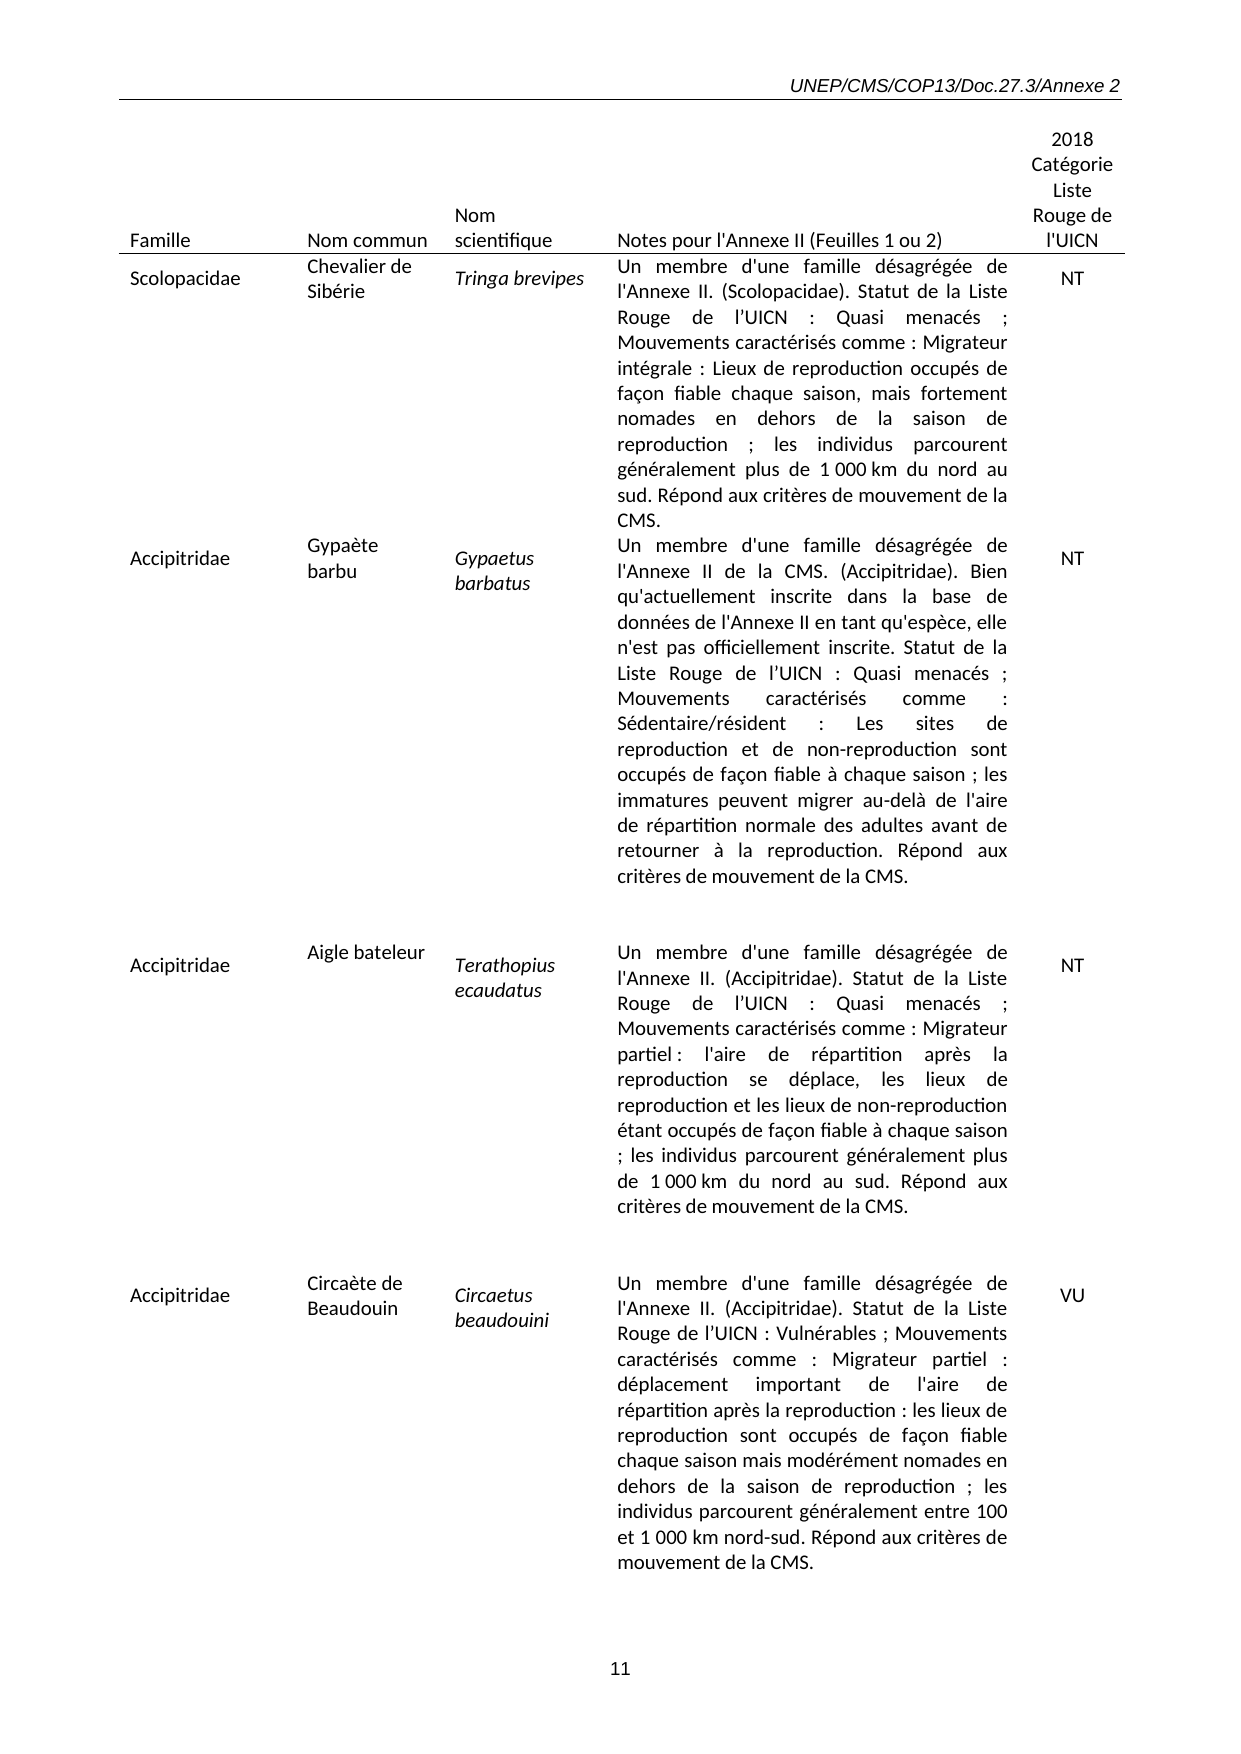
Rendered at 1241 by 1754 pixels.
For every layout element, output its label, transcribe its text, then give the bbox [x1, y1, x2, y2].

table_header Nom commun [296, 126, 443, 253]
table_header 2018 Catégorie Liste Rouge de l'UICN [1019, 126, 1125, 253]
table_cell Gypaetus barbatus [443, 533, 606, 939]
table_cell Circaetus beaudouini [443, 1270, 606, 1626]
table_cell Un membre d'une famille désagrégée de l'Annexe II. (Scolopacidae). Statut de la Liste Rouge de l’UICN : Quasi menacés ; Mouvements caractérisés comme : Migrateur intégrale : Lieux de reproduction occupés de façon fiable chaque saison, mais fortement nomades en dehors de la saison de reproduction ; les individus parcourent généralement plus de 1 000 km du nord au sud. Répond aux critères de mouvement de la CMS. [606, 254, 1019, 533]
table_cell Accipitridae [119, 1270, 296, 1626]
table_cell Tringa brevipes [443, 254, 606, 533]
table_cell NT [1019, 254, 1125, 533]
table_cell Circaète de Beaudouin [296, 1270, 443, 1626]
table_cell Accipitridae [119, 939, 296, 1270]
table_header Notes pour l'Annexe II (Feuilles 1 ou 2) [606, 126, 1019, 253]
table_header Nom scientifique [443, 126, 606, 253]
table_cell Chevalier de Sibérie [296, 254, 443, 533]
table_cell NT [1019, 533, 1125, 939]
table_cell Aigle bateleur [296, 939, 443, 1270]
table_cell NT [1019, 939, 1125, 1270]
table_cell Scolopacidae [119, 254, 296, 533]
table_header Famille [119, 126, 296, 253]
table_cell VU [1019, 1270, 1125, 1626]
table_cell Terathopius ecaudatus [443, 939, 606, 1270]
table_cell Un membre d'une famille désagrégée de l'Annexe II. (Accipitridae). Statut de la Liste Rouge de l’UICN : Quasi menacés ; Mouvements caractérisés comme : Migrateur partiel : l'aire de répartition après la reproduction se déplace, les lieux de reproduction et les lieux de non-reproduction étant occupés de façon fiable à chaque saison ; les individus parcourent généralement plus de 1 000 km du nord au sud. Répond aux critères de mouvement de la CMS. [606, 939, 1019, 1270]
table_cell Un membre d'une famille désagrégée de l'Annexe II de la CMS. (Accipitridae). Bien qu'actuellement inscrite dans la base de données de l'Annexe II en tant qu'espèce, elle n'est pas officiellement inscrite. Statut de la Liste Rouge de l’UICN : Quasi menacés ; Mouvements caractérisés comme : Sédentaire/résident : Les sites de reproduction et de non-reproduction sont occupés de façon fiable à chaque saison ; les immatures peuvent migrer au-delà de l'aire de répartition normale des adultes avant de retourner à la reproduction. Répond aux critères de mouvement de la CMS. [606, 533, 1019, 939]
table_cell Accipitridae [119, 533, 296, 939]
table_cell Gypaète barbu [296, 533, 443, 939]
table_cell Un membre d'une famille désagrégée de l'Annexe II. (Accipitridae). Statut de la Liste Rouge de l’UICN : Vulnérables ; Mouvements caractérisés comme : Migrateur partiel : déplacement important de l'aire de répartition après la reproduction : les lieux de reproduction sont occupés de façon fiable chaque saison mais modérément nomades en dehors de la saison de reproduction ; les individus parcourent généralement entre 100 et 1 000 km nord-sud. Répond aux critères de mouvement de la CMS. [606, 1270, 1019, 1626]
